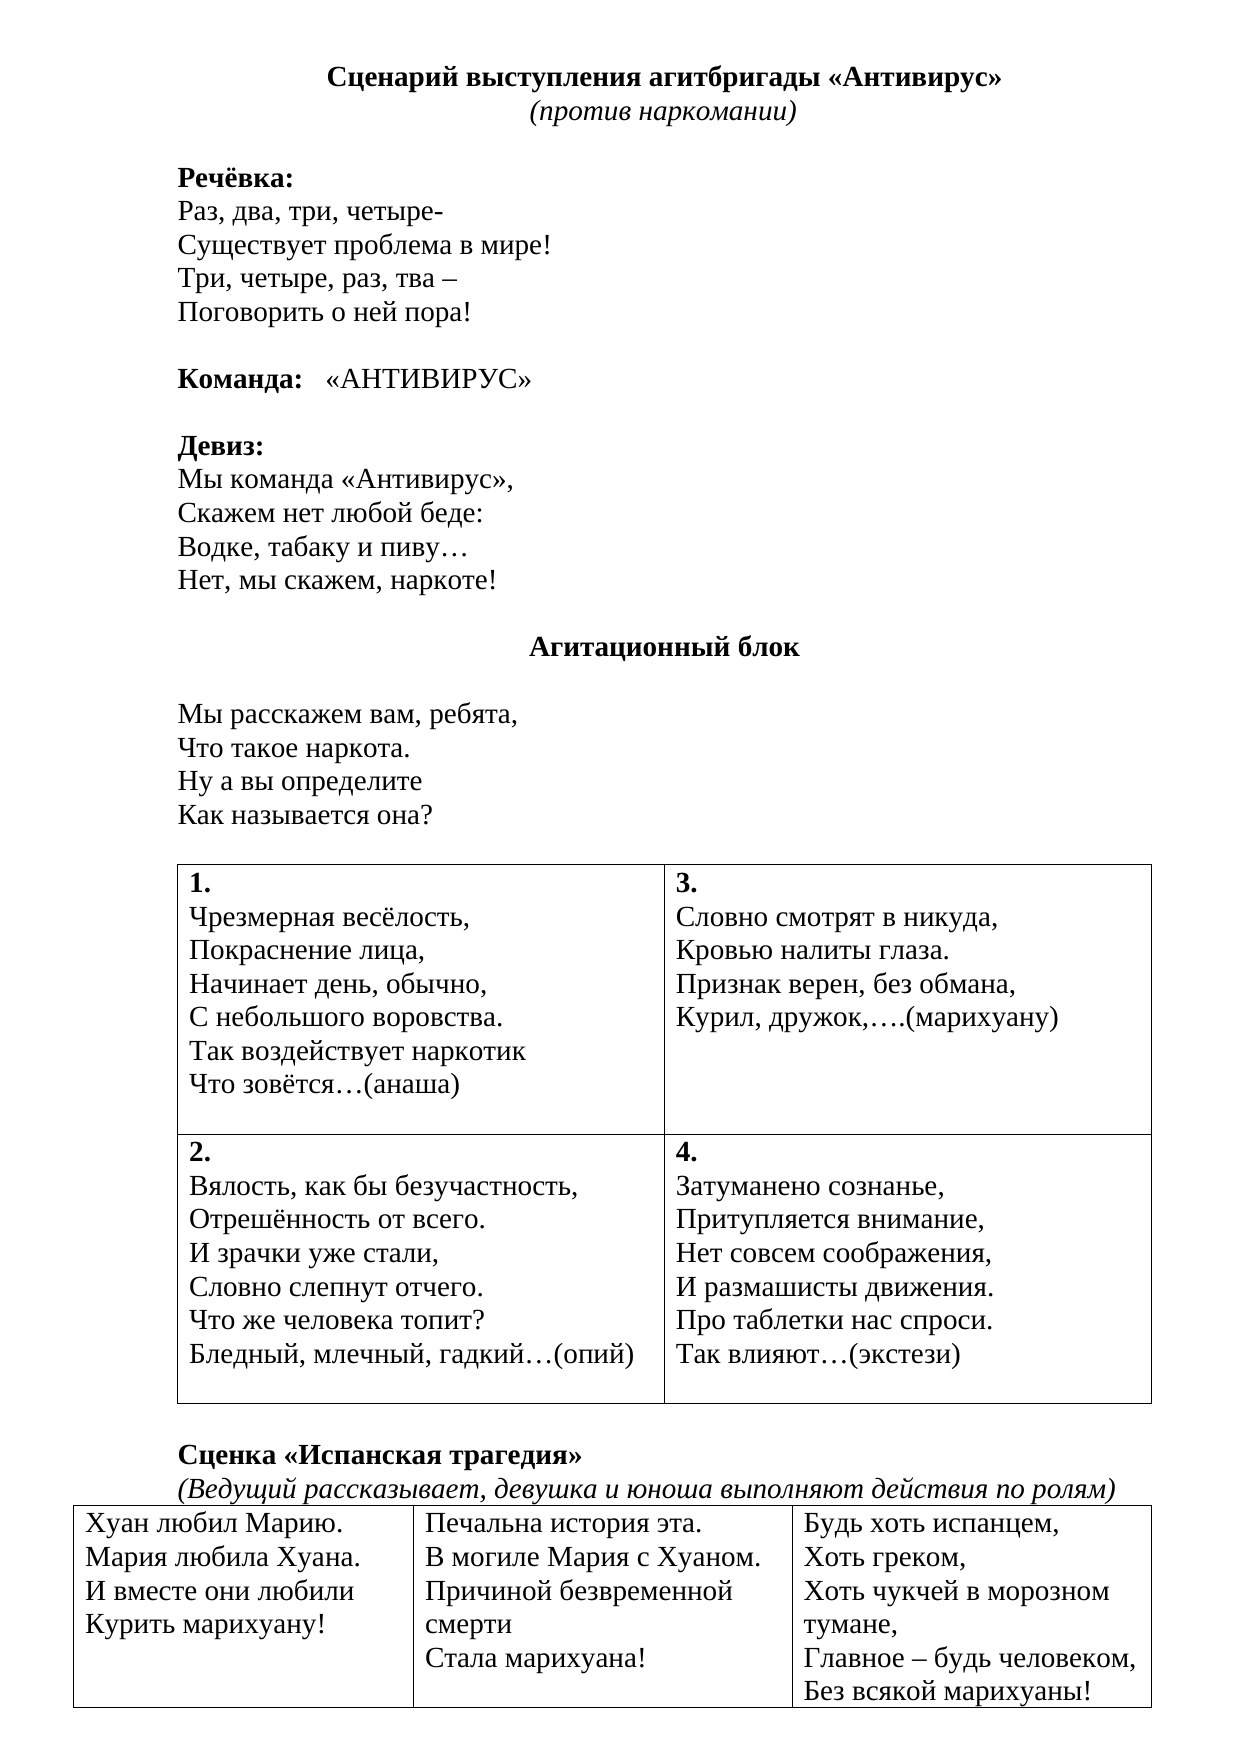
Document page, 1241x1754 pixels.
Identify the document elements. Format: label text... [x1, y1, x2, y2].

table_cell 2. Вялость, как бы безучастность, Отрешённость от всего. И зрачки уже стали, Словно слепнут отчего. Что же человека топит? Бледный, млечный, гадкий…(опий) [178, 1135, 664, 1403]
text Девиз: [177, 428, 1152, 462]
table_header 1. Чрезмерная весёлость, Покраснение лица, Начинает день, обычно, С небольшого воровства. Так воздействует наркотик Что зовётся…(анаша) [178, 865, 664, 1133]
text Нет, мы скажем, наркоте! [177, 562, 1152, 596]
text Поговорить о ней пора! [177, 294, 1152, 327]
text Ну а вы определите [177, 763, 1152, 797]
text Сценарий выступления агитбригады «Антивирус» [177, 59, 1152, 93]
text Как называется она? [177, 797, 1152, 831]
text (против наркомании) [177, 93, 1152, 126]
text Мы расскажем вам, ребята, [177, 696, 1152, 730]
text Скажем нет любой беде: [177, 495, 1152, 529]
text (Ведущий рассказывает, девушка и юноша выполняют действия по ролям) [177, 1471, 1152, 1504]
text Мы команда «Антивирус», [177, 462, 1152, 495]
text Агитационный блок [177, 629, 1152, 663]
text Раз, два, три, четыре- [177, 193, 1152, 227]
text Команда: «АНТИВИРУС» [177, 361, 1152, 394]
table_header 3. Словно смотрят в никуда, Кровью налиты глаза. Признак верен, без обмана, Курил, дружок,….(марихуану) [665, 865, 1151, 1133]
table_cell 4. Затуманено сознанье, Притупляется внимание, Нет совсем соображения, И размашисты движения. Про таблетки нас спроси. Так влияют…(экстези) [665, 1135, 1151, 1403]
text Три, четыре, раз, тва – [177, 260, 1152, 294]
text Речёвка: [177, 160, 1152, 193]
table_header Хуан любил Марию. Мария любила Хуана. И вместе они любили Курить марихуану! [74, 1506, 413, 1707]
table_header Печальна история эта. В могиле Мария с Хуаном. Причиной безвременной смерти Стала марихуана! [414, 1506, 792, 1707]
text Водке, табаку и пиву… [177, 529, 1152, 562]
text Существует проблема в мире! [177, 227, 1152, 260]
table_header Будь хоть испанцем, Хоть греком, Хоть чукчей в морозном тумане, Главное – будь человеком, Без всякой марихуаны! [793, 1506, 1151, 1707]
text Сценка «Испанская трагедия» [177, 1437, 1152, 1471]
text Что такое наркота. [177, 730, 1152, 763]
